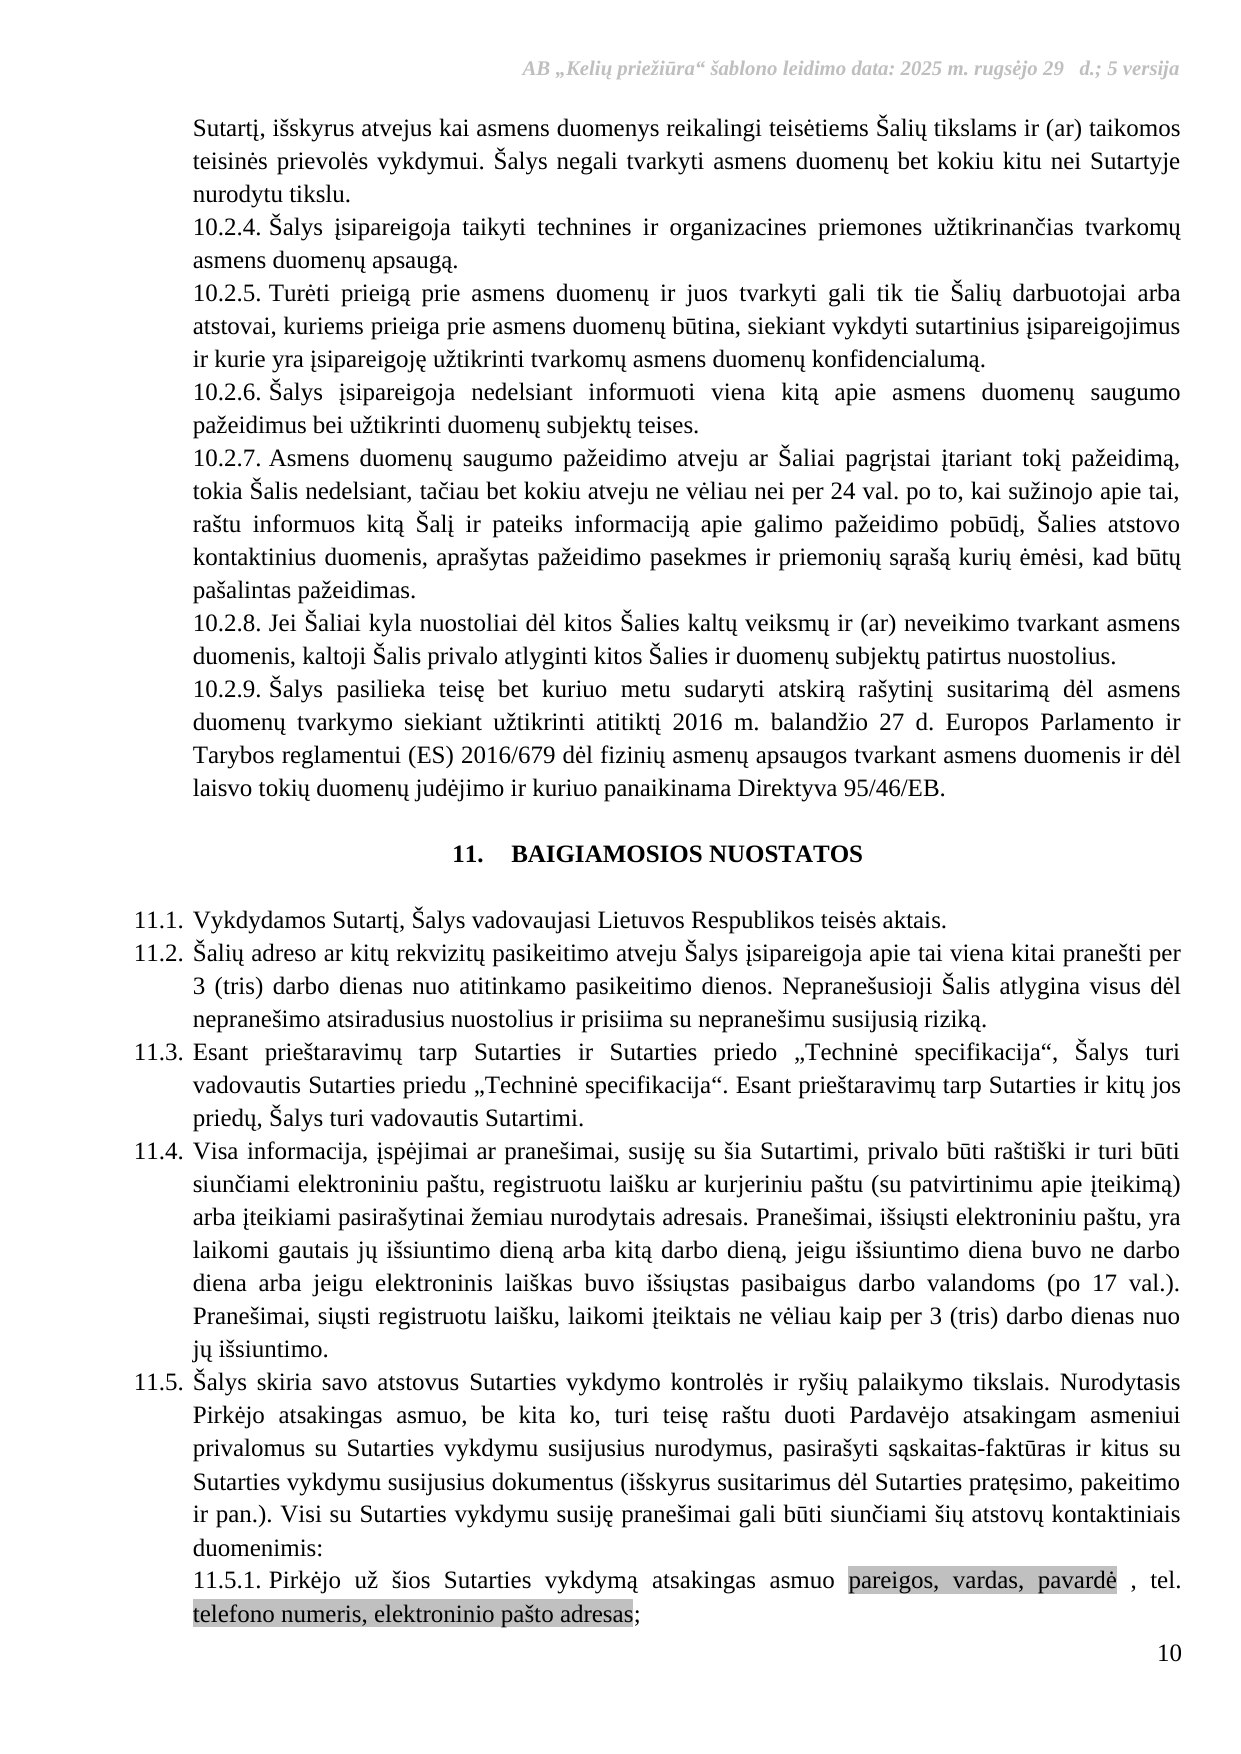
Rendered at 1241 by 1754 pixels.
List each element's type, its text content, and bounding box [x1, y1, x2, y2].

list Jei Šaliai kyla nuostoliai dėl kitos Šalies kaltų veiksmų ir (ar) neveikimo tvarkant asmens duomenis, kaltoji Šalis privalo atlyginti kitos Šalies ir duomenų subjektų patirtus nuostolius. [193, 608, 1182, 670]
list Šalys pasilieka teisę bet kuriuo metu sudaryti atskirą rašytinį susitarimą dėl asmens duomenų tvarkymo siekiant užtikrinti atitiktį 2016 m. balandžio 27 d. Europos Parlamento ir Tarybos reglamentui (ES) 2016/679 dėl fizinių asmenų apsaugos tvarkant asmens duomenis ir dėl laisvo tokių duomenų judėjimo ir kuriuo panaikinama Direktyva 95/46/EB. [193, 674, 1182, 802]
list Visa informacija, įspėjimai ar pranešimai, susiję su šia Sutartimi, privalo būti raštiški ir turi būti siunčiami elektroniniu paštu, registruotu laišku ar kurjeriniu paštu (su patvirtinimu apie įteikimą) arba įteikiami pasirašytinai žemiau nurodytais adresais. Pranešimai, išsiųsti elektroniniu paštu, yra laikomi gautais jų išsiuntimo dieną arba kitą darbo dieną, jeigu išsiuntimo diena buvo ne darbo diena arba jeigu elektroninis laiškas buvo išsiųstas pasibaigus darbo valandoms (po 17 val.). Pranešimai, siųsti registruotu laišku, laikomi įteiktais ne vėliau kaip per 3 (tris) darbo dienas nuo jų išsiuntimo. [133, 1136, 1182, 1363]
list BAIGIAMOSIOS NUOSTATOS [133, 839, 1182, 868]
list Turėti prieigą prie asmens duomenų ir juos tvarkyti gali tik tie Šalių darbuotojai arba atstovai, kuriems prieiga prie asmens duomenų būtina, siekiant vykdyti sutartinius įsipareigojimus ir kurie yra įsipareigoję užtikrinti tvarkomų asmens duomenų konfidencialumą. [193, 278, 1182, 373]
list Šalys įsipareigoja nedelsiant informuoti viena kitą apie asmens duomenų saugumo pažeidimus bei užtikrinti duomenų subjektų teises. [193, 377, 1182, 439]
list Pirkėjo už šios Sutarties vykdymą atsakingas asmuo , tel. ; [193, 1566, 1182, 1627]
list Asmens duomenų saugumo pažeidimo atveju ar Šaliai pagrįstai įtariant tokį pažeidimą, tokia Šalis nedelsiant, tačiau bet kokiu atveju ne vėliau nei per 24 val. po to, kai sužinojo apie tai, raštu informuos kitą Šalį ir pateiks informaciją apie galimo pažeidimo pobūdį, Šalies atstovo kontaktinius duomenis, aprašytas pažeidimo pasekmes ir priemonių sąrašą kurių ėmėsi, kad būtų pašalintas pažeidimas. [193, 443, 1182, 604]
list Vykdydamos Sutartį, Šalys vadovaujasi Lietuvos Respublikos teisės aktais. [133, 905, 1182, 934]
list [193, 113, 1182, 207]
list Šalys įsipareigoja taikyti technines ir organizacines priemones užtikrinančias tvarkomų asmens duomenų apsaugą. [193, 212, 1182, 273]
list Esant prieštaravimų tarp Sutarties ir Sutarties priedo „Techninė specifikacija“, Šalys turi vadovautis Sutarties priedu „Techninė specifikacija“. Esant prieštaravimų tarp Sutarties ir kitų jos priedų, Šalys turi vadovautis Sutartimi. [133, 1037, 1182, 1132]
list Šalių adreso ar kitų rekvizitų pasikeitimo atveju Šalys įsipareigoja apie tai viena kitai pranešti per 3 (tris) darbo dienas nuo atitinkamo pasikeitimo dienos. Nepranešusioji Šalis atlygina visus dėl nepranešimo atsiradusius nuostolius ir prisiima su nepranešimu susijusią riziką. [133, 938, 1182, 1033]
list Šalys skiria savo atstovus Sutarties vykdymo kontrolės ir ryšių palaikymo tikslais. Nurodytasis Pirkėjo atsakingas asmuo, be kita ko, turi teisę raštu duoti Pardavėjo atsakingam asmeniui privalomus su Sutarties vykdymu susijusius nurodymus, pasirašyti sąskaitas-faktūras ir kitus su Sutarties vykdymu susijusius dokumentus (išskyrus susitarimus dėl Sutarties pratęsimo, pakeitimo ir pan.). Visi su Sutarties vykdymu susiję pranešimai gali būti siunčiami šių atstovų kontaktiniais duomenimis: [133, 1367, 1182, 1561]
